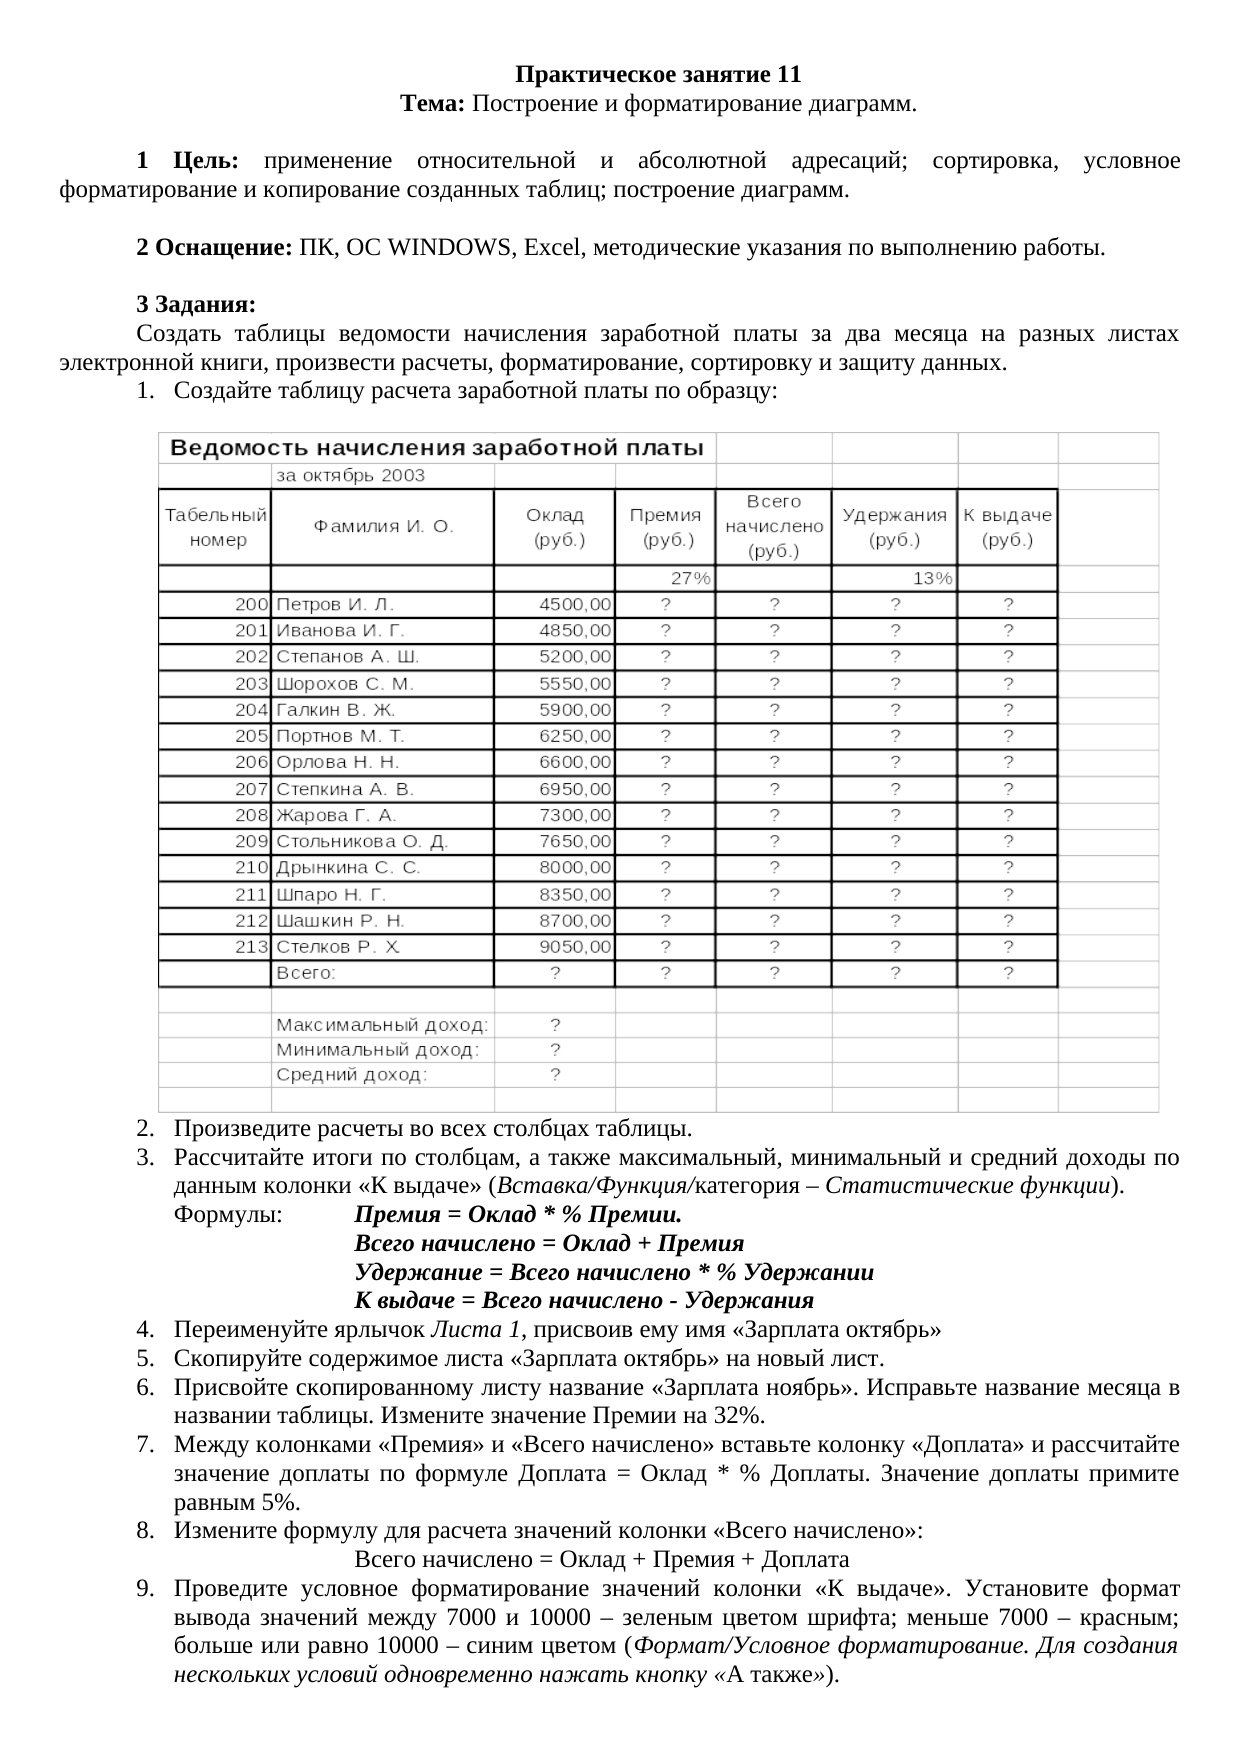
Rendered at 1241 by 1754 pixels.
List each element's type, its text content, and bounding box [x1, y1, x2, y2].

text Всего начислено = Оклад + Премия [174, 1228, 1181, 1257]
text 2 Оснащение: ПК, ОС WINDOWS, Excel, методические указания по выполнению работы. [59, 232, 1181, 260]
text Всего начислено = Оклад + Премия + Доплата [354, 1544, 1181, 1573]
list Создайте таблицу расчета заработной платы по образцу: [136, 375, 1181, 404]
text 3 Задания: [59, 289, 1181, 318]
text К выдаче = Всего начислено - Удержания [174, 1285, 1181, 1314]
list Присвойте скопированному листу название «Зарплата ноябрь». Исправьте название месяца в названии таблицы. Измените значение Премии на 32%. [136, 1372, 1181, 1429]
list Скопируйте содержимое листа «Зарплата октябрь» на новый лист. [136, 1343, 1181, 1372]
text Практическое занятие 11 [59, 59, 1181, 88]
text Удержание = Всего начислено * % Удержании [174, 1257, 1181, 1285]
text Создать таблицы ведомости начисления заработной платы за два месяца на разных листах электронной книги, произвести расчеты, форматирование, сортировку и защиту данных. [59, 318, 1181, 375]
text Тема: Построение и форматирование диаграмм. [59, 88, 1181, 117]
list Проведите условное форматирование значений колонки «К выдаче». Установите формат вывода значений между 7000 и 10000 – зеленым цветом шрифта; меньше 7000 – красным; больше или равно 10000 – синим цветом (Формат/Условное форматирование. Для создания нескольких условий одновременно нажать кнопку «А также»). [136, 1573, 1181, 1688]
list Переименуйте ярлычок Листа 1, присвоив ему имя «Зарплата октябрь» [136, 1314, 1181, 1343]
text 1 Цель: применение относительной и абсолютной адресаций; сортировка, условное форматирование и копирование созданных таблиц; построение диаграмм. [59, 145, 1181, 203]
text Формулы: Премия = Оклад * % Премии. [174, 1199, 1181, 1228]
list Измените формулу для расчета значений колонки «Всего начислено»: [136, 1515, 1181, 1544]
list Между колонками «Премия» и «Всего начислено» вставьте колонку «Доплата» и рассчитайте значение доплаты по формуле Доплата = Оклад * % Доплаты. Значение доплаты примите равным 5%. [136, 1429, 1181, 1515]
list Произведите расчеты во всех столбцах таблицы. [136, 1113, 1181, 1142]
list Рассчитайте итоги по столбцам, а также максимальный, минимальный и средний доходы по данным колонки «К выдаче» (Вставка/Функция/категория – Статистические функции). [136, 1142, 1181, 1199]
